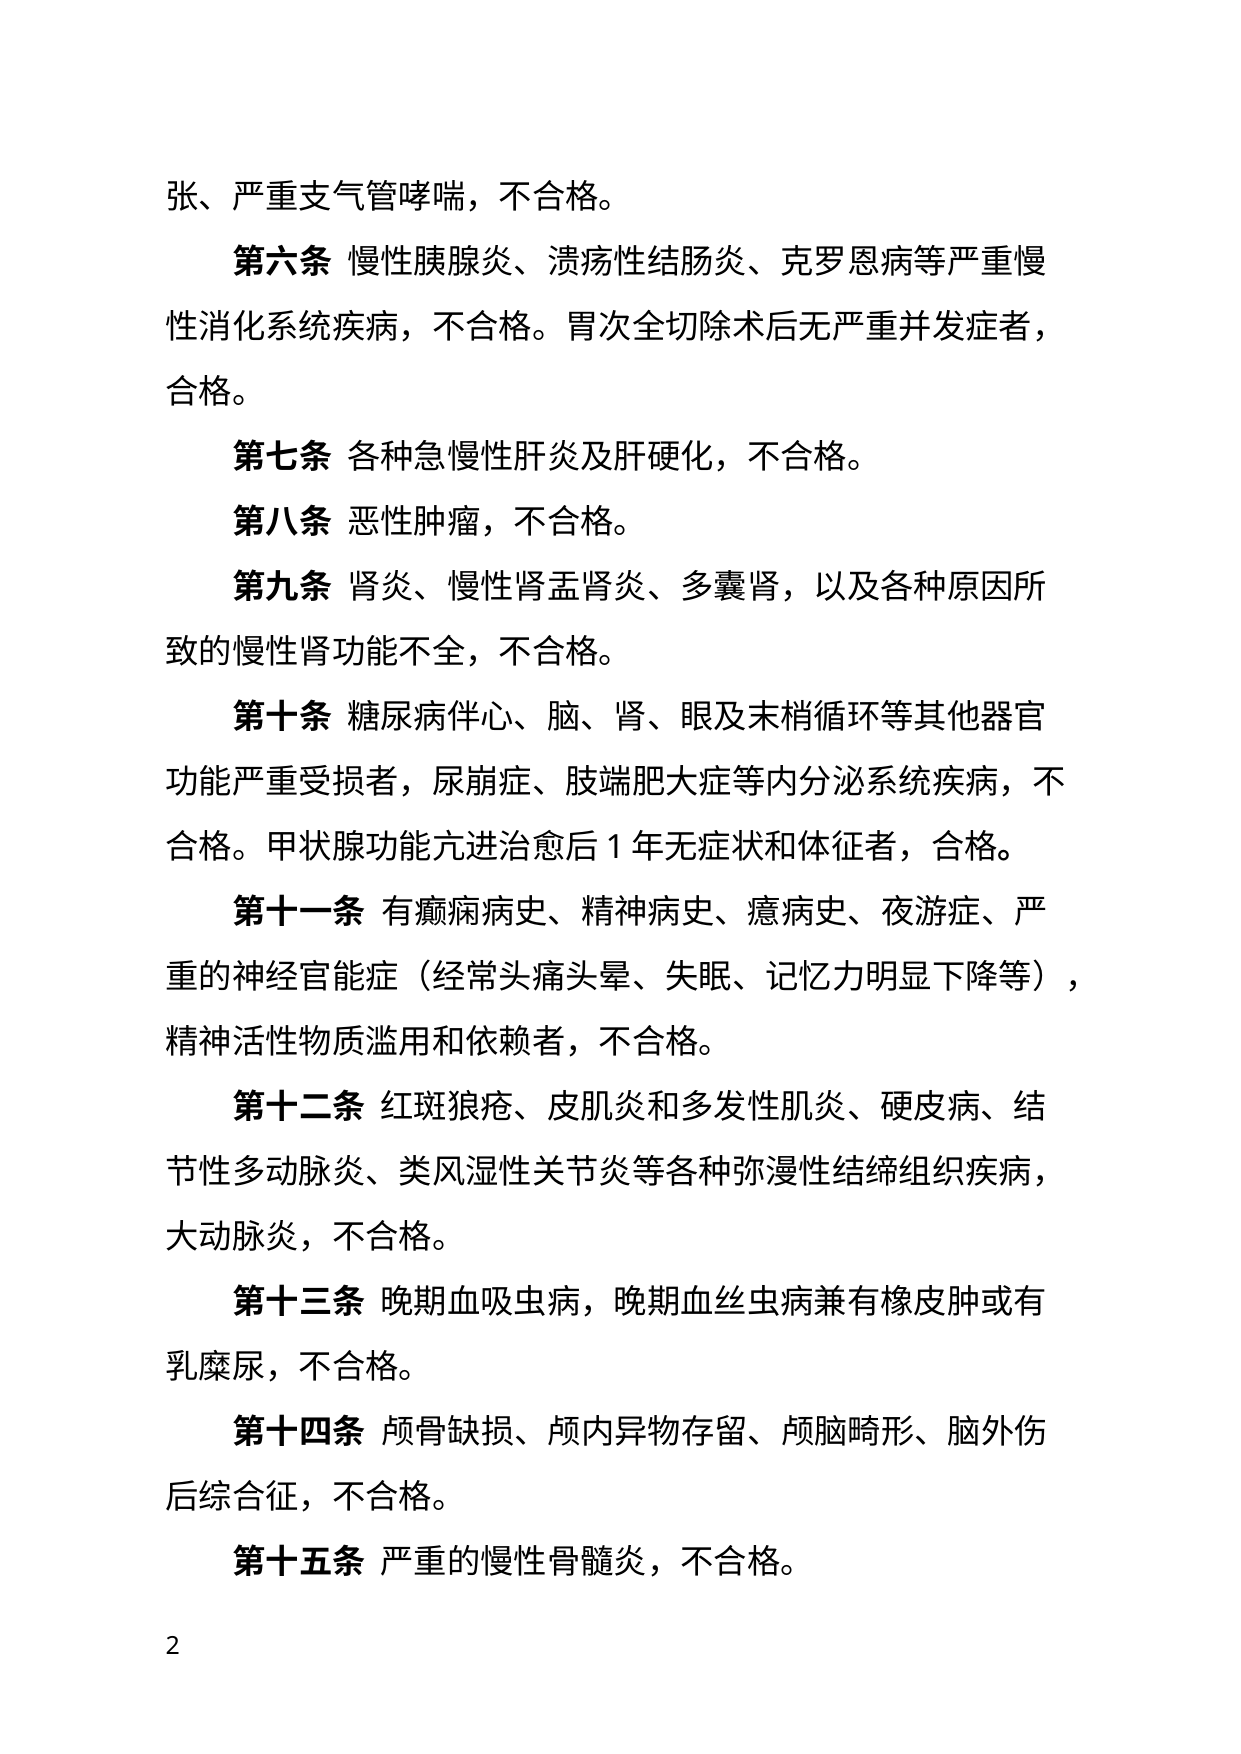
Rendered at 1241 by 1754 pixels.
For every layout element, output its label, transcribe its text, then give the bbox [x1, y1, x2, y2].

text 第八条 恶性肿瘤，不合格。 [165, 487, 1075, 552]
text 第十四条 颅骨缺损、颅内异物存留、颅脑畸形、脑外伤后综合征，不合格。 [165, 1397, 1075, 1527]
text 第十三条 晚期血吸虫病，晚期血丝虫病兼有橡皮肿或有乳糜尿，不合格。 [165, 1267, 1075, 1397]
text 第十条 糖尿病伴心、脑、肾、眼及末梢循环等其他器官功能严重受损者，尿崩症、肢端肥大症等内分泌系统疾病，不合格。甲状腺功能亢进治愈后1年无症状和体征者，合格。 [165, 682, 1075, 877]
text 第六条 慢性胰腺炎、溃疡性结肠炎、克罗恩病等严重慢性消化系统疾病，不合格。胃次全切除术后无严重并发症者，合格。 [165, 227, 1075, 422]
text 第七条 各种急慢性肝炎及肝硬化，不合格。 [165, 422, 1075, 487]
text 第九条 肾炎、慢性肾盂肾炎、多囊肾，以及各种原因所致的慢性肾功能不全，不合格。 [165, 552, 1075, 682]
text 第十二条 红斑狼疮、皮肌炎和多发性肌炎、硬皮病、结节性多动脉炎、类风湿性关节炎等各种弥漫性结缔组织疾病，大动脉炎，不合格。 [165, 1072, 1075, 1267]
text 第十一条 有癫痫病史、精神病史、癔病史、夜游症、严重的神经官能症（经常头痛头晕、失眠、记忆力明显下降等），精神活性物质滥用和依赖者，不合格。 [165, 877, 1075, 1072]
text 第十五条 严重的慢性骨髓炎，不合格。 [165, 1527, 1075, 1592]
text 张、严重支气管哮喘，不合格。 [165, 162, 1075, 227]
